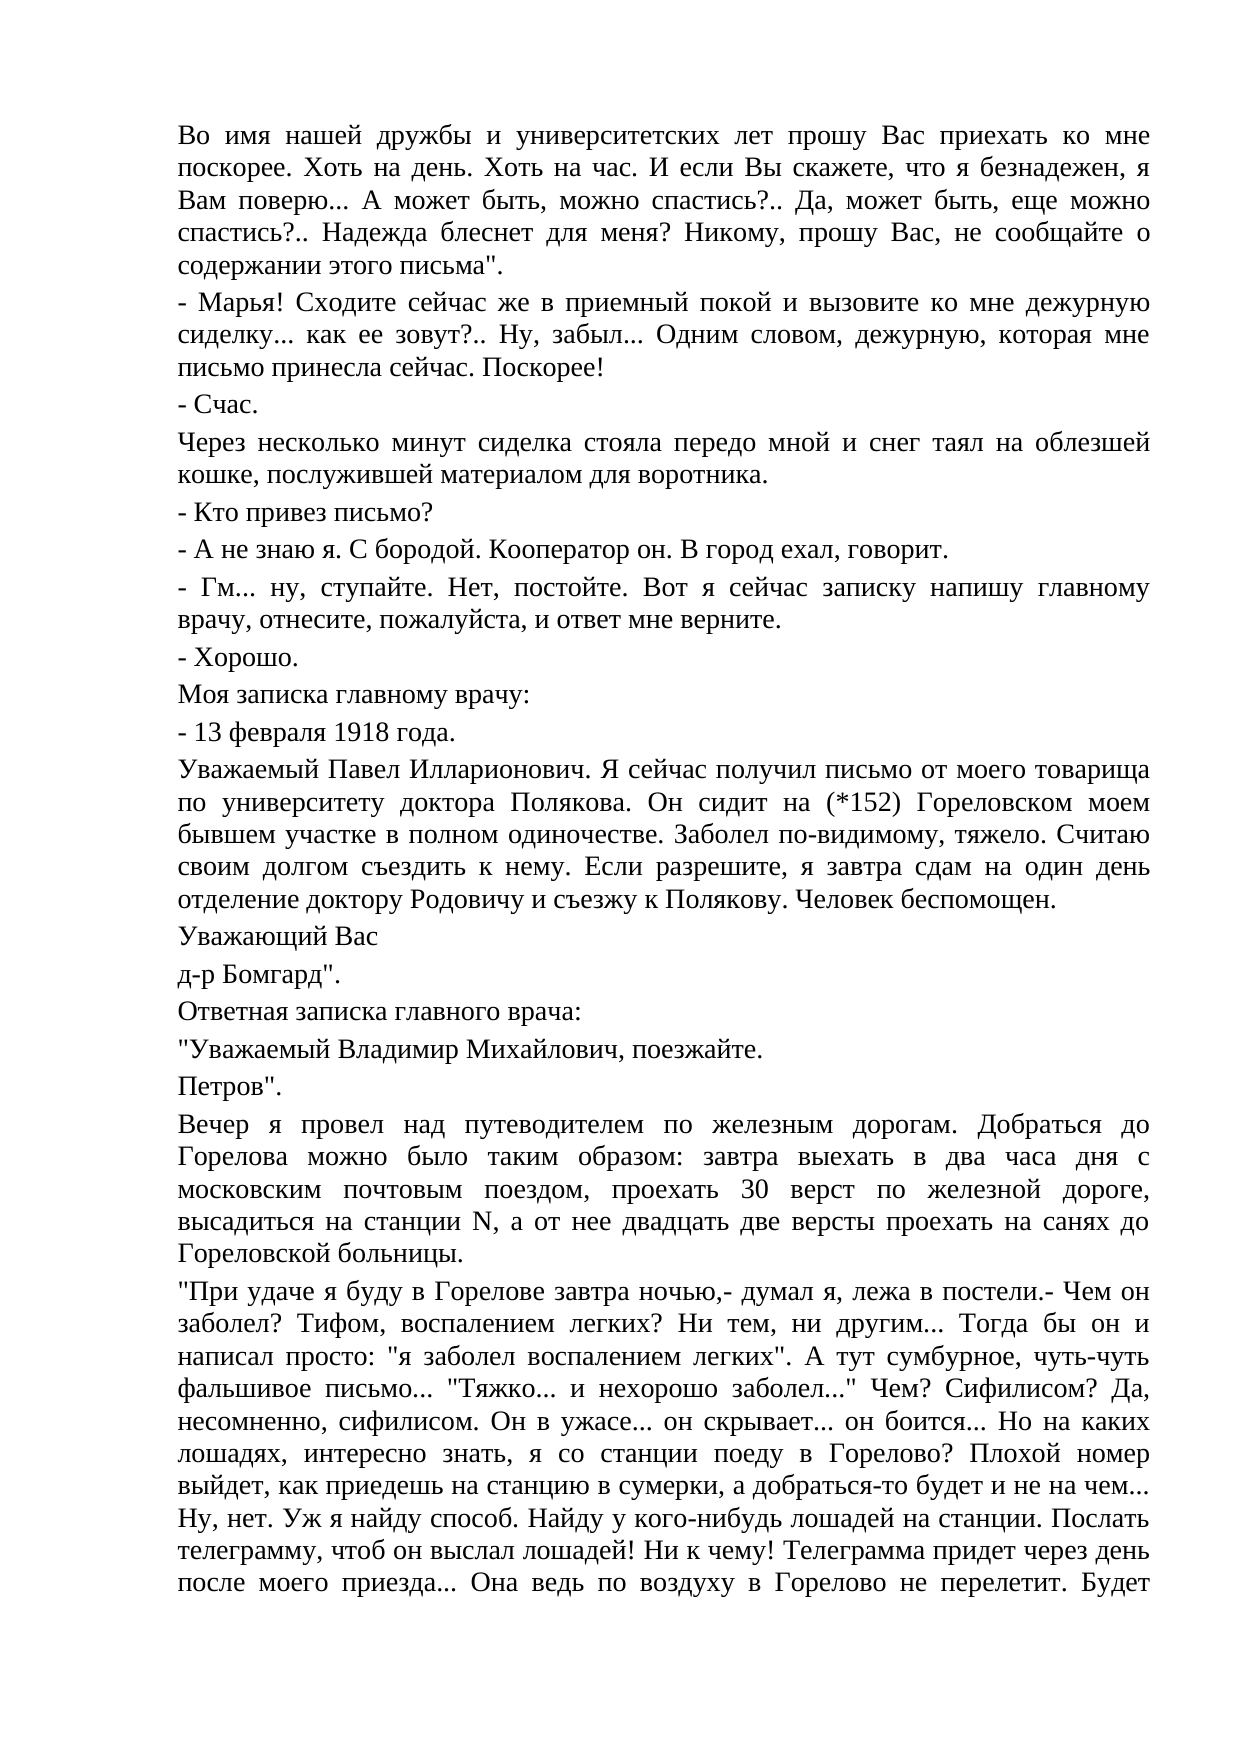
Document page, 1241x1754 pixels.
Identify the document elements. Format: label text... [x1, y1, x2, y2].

text - Счас. [177, 387, 1152, 420]
text Ответная записка главного врача: [177, 994, 1152, 1027]
text Уважающий Вас [177, 919, 1152, 952]
text - Гм... ну, ступайте. Нет, постойте. Вот я сейчас записку напишу главному врачу, отнесите, пожалуйста, и ответ мне верните. [177, 570, 1152, 635]
text - Хорошо. [177, 640, 1152, 672]
text Петров". [177, 1069, 1152, 1102]
text д-р Бомгард". [177, 957, 1152, 989]
text Вечер я провел над путеводителем по железным дорогам. Добраться до Горелова можно было таким образом: завтра выехать в два часа дня с московским почтовым поездом, проехать 30 верст по железной дороге, высадиться на станции N, а от нее двадцать две версты проехать на санях до Гореловской больницы. [177, 1107, 1152, 1269]
text - Кто привез письмо? [177, 495, 1152, 527]
text - А не знаю я. С бородой. Кооператор он. В город ехал, говорит. [177, 532, 1152, 565]
text Через несколько минут сиделка стояла передо мной и снег таял на облезшей кошке, послужившей материалом для воротника. [177, 425, 1152, 490]
text Во имя нашей дружбы и университетских лет прошу Вас приехать ко мне поскорее. Хоть на день. Хоть на час. И если Вы скажете, что я безнадежен, я Вам поверю... А может быть, можно спастись?.. Да, может быть, еще можно спастись?.. Надежда блеснет для меня? Никому, прошу Вас, не сообщайте о содержании этого письма". [177, 118, 1152, 280]
text - 13 февраля 1918 года. [177, 715, 1152, 747]
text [177, 1274, 1152, 1598]
text - Марья! Сходите сейчас же в приемный покой и вызовите ко мне дежурную сиделку... как ее зовут?.. Ну, забыл... Одним словом, дежурную, которая мне письмо принесла сейчас. Поскорее! [177, 285, 1152, 382]
text "Уважаемый Владимир Михайлович, поезжайте. [177, 1032, 1152, 1064]
text Уважаемый Павел Илларионович. Я сейчас получил письмо от моего товарища по университету доктора Полякова. Он сидит на (*152) Гореловском моем бывшем участке в полном одиночестве. Заболел по-видимому, тяжело. Считаю своим долгом съездить к нему. Ecли разрешите, я завтра сдам на один день отделение доктору Родовичу и съезжу к Полякову. Человек беспомощен. [177, 752, 1152, 914]
text Моя записка главному врачу: [177, 677, 1152, 710]
